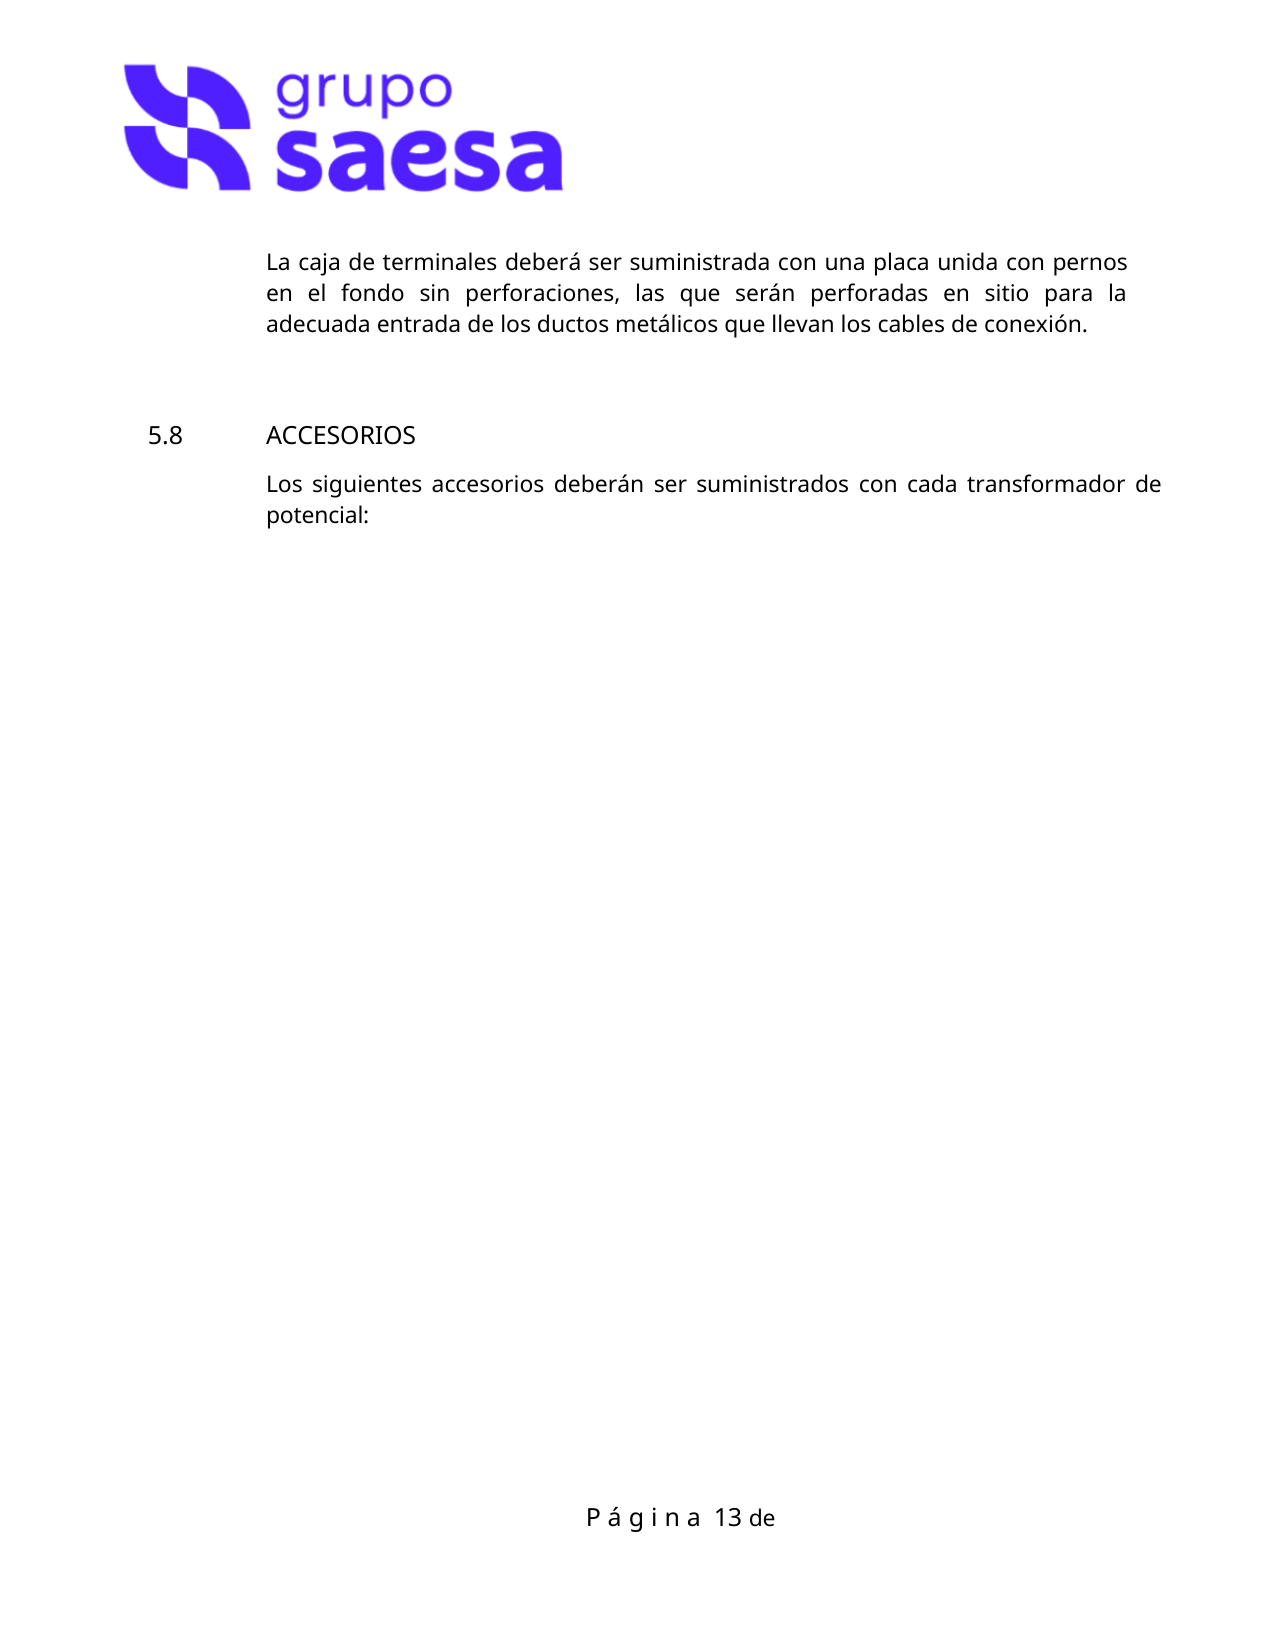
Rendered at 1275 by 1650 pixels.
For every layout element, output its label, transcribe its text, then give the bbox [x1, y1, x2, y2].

subtitle ACCESORIOS [148, 418, 1162, 452]
picture [112, 55, 569, 196]
text Los siguientes accesorios deberán ser suministrados con cada transformador de potencial: [266, 468, 1162, 531]
text La caja de terminales deberá ser suministrada con una placa unida con pernos en el fondo sin perforaciones, las que serán perforadas en sitio para la adecuada entrada de los ductos metálicos que llevan los cables de conexión. [266, 246, 1128, 339]
